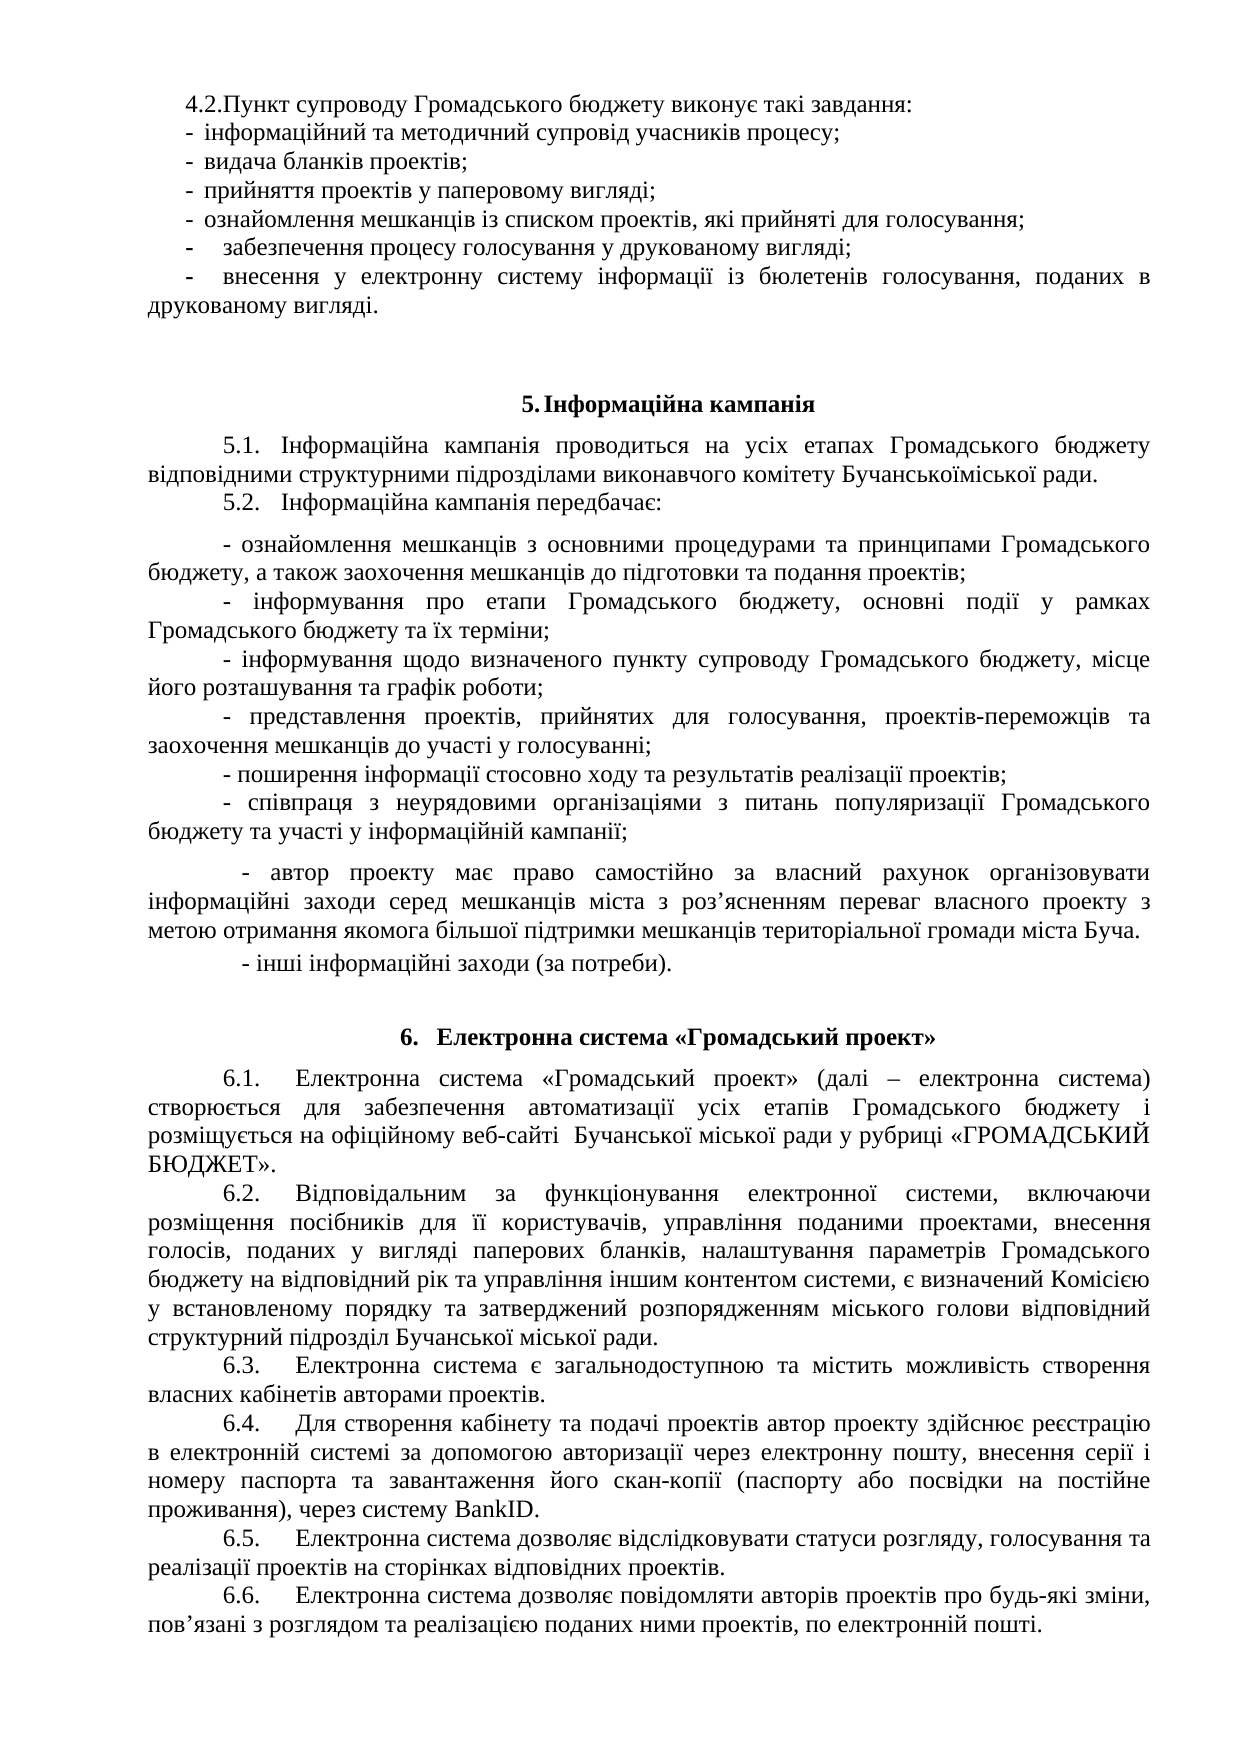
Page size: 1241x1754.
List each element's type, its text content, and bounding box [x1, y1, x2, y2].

text - інформування про етапи Громадського бюджету, основні події у рамках Громадського бюджету та їх терміни; [148, 586, 1152, 644]
subtitle Інформаційна кампанія [185, 389, 1152, 417]
list забезпечення процесу голосування у друкованому вигляді; [148, 232, 1152, 261]
subtitle Електронна система «Громадський проект» [185, 1022, 1152, 1050]
list інформаційний та методичний супровід учасників процесу; [148, 117, 1152, 146]
list Відповідальним за функціонування електронної системи, включаючи розміщення посібників для її користувачів, управління поданими проектами, внесення голосів, поданих у вигляді паперових бланків, налаштування параметрів Громадського бюджету на відповідний рік та управління іншим контентом системи, є визначений Комісією у встановленому порядку та затверджений розпорядженням міського голови відповідний структурний підрозділ Бучанської міської ради. [148, 1178, 1152, 1350]
list Інформаційна кампанія проводиться на усіх етапах Громадського бюджету відповідними структурними підрозділами виконавчого комітету Бучанськоїміської ради. [148, 430, 1152, 487]
list Електронна система дозволяє повідомляти авторів проектів про будь-які зміни, пов’язані з розглядом та реалізацією поданих ними проектів, по електронній пошті. [148, 1580, 1152, 1638]
list Для створення кабінету та подачі проектів автор проекту здійснює реєстрацію в електронній системі за допомогою авторизації через електронну пошту, внесення серії і номеру паспорта та завантаження його скан-копії (паспорту або посвідки на постійне проживання), через систему BankID. [148, 1408, 1152, 1523]
list ознайомлення мешканців із списком проектів, які прийняті для голосування; [148, 204, 1152, 232]
text - інформування щодо визначеного пункту супроводу Громадського бюджету, місце його розташування та графік роботи; [148, 644, 1152, 701]
list видача бланків проектів; [148, 146, 1152, 175]
text 4.2.Пункт супроводу Громадського бюджету виконує такі завдання: [148, 89, 1152, 117]
list Інформаційна кампанія передбачає: [148, 487, 1152, 516]
list Електронна система є загальнодоступною та містить можливість створення власних кабінетів авторами проектів. [148, 1350, 1152, 1408]
list Електронна система дозволяє відслідковувати статуси розгляду, голосування та реалізації проектів на сторінках відповідних проектів. [148, 1523, 1152, 1580]
text - представлення проектів, прийнятих для голосування, проектів-переможців та заохочення мешканців до участі у голосуванні; [148, 701, 1152, 759]
text - автор проекту має право самостійно за власний рахунок організовувати інформаційні заходи серед мешканців міста з роз’ясненням переваг власного проекту з метою отримання якомога більшої підтримки мешканців територіальної громади міста Буча. [148, 857, 1152, 944]
text - ознайомлення мешканців з основними процедурами та принципами Громадського бюджету, а також заохочення мешканців до підготовки та подання проектів; [148, 529, 1152, 586]
text - поширення інформації стосовно ходу та результатів реалізації проектів; [148, 759, 1152, 787]
list внесення у електронну систему інформації із бюлетенів голосування, поданих в друкованому вигляді. [148, 261, 1152, 319]
text - співпраця з неурядовими організаціями з питань популяризації Громадського бюджету та участі у інформаційній кампанії; [148, 787, 1152, 845]
list прийняття проектів у паперовому вигляді; [148, 175, 1152, 204]
text - інші інформаційні заходи (за потреби). [148, 948, 1152, 976]
list Електронна система «Громадський проект» (далі – електронна система) створюється для забезпечення автоматизації усіх етапів Громадського бюджету і розміщується на офіційному веб-сайті Бучанської міської ради у рубриці «ГРОМАДСЬКИЙ БЮДЖЕТ». [148, 1063, 1152, 1178]
